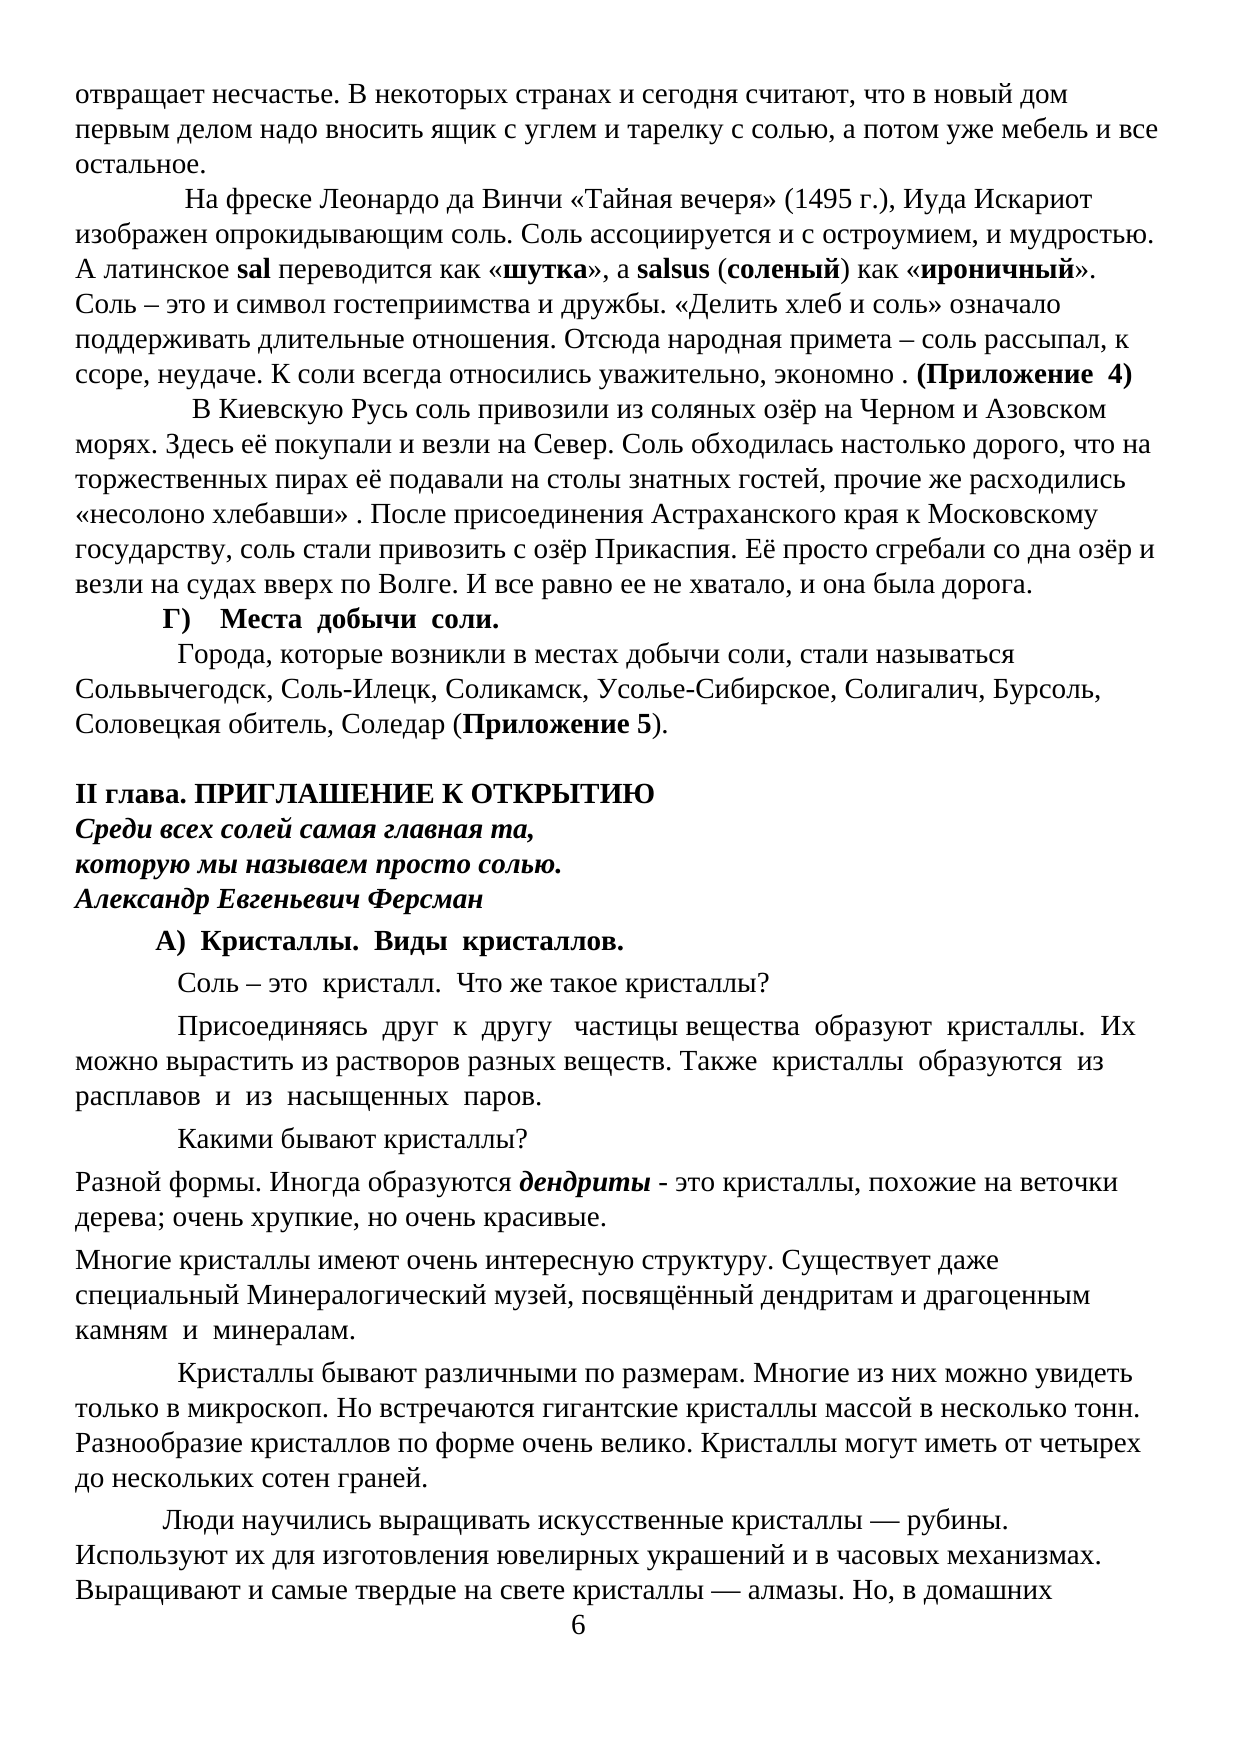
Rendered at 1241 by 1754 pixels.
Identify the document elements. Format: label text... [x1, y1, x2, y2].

text Кристаллы бывают различными по размерам. Многие из них можно увидеть только в микроскоп. Но встречаются гигантские кристаллы массой в несколько тонн. Разнообразие кристаллов по форме очень велико. Кристаллы могут иметь от четырех до нескольких сотен граней. [75, 1353, 1165, 1493]
text Города, которые возникли в местах добычи соли, стали называться Сольвычегодск, Соль-Илецк, Соликамск, Усолье-Сибирское, Солигалич, Бурсоль, Соловецкая обитель, Соледар (Приложение 5). [75, 635, 1165, 740]
text Александр Евгеньевич Ферсман [75, 880, 1165, 915]
text Люди научились выращивать искусственные кристаллы — рубины. Используют их для изготовления ювелирных украшений и в часовых механизмах. [75, 1501, 1165, 1571]
text Какими бывают кристаллы? [75, 1120, 1165, 1155]
text отвращает несчастье. В некоторых странах и сегодня считают, что в новый дом [75, 75, 1165, 110]
text А) Кристаллы. Виды кристаллов. [75, 923, 1165, 956]
text В Киевскую Русь соль привозили из соляных озёр на Черном и Азовском морях. Здесь её покупали и везли на Север. Соль обходилась настолько дорого, что на торжественных пирах её подавали на столы знатных гостей, прочие же расходились «несолоно хлебавши» . После присоединения Астраханского края к Московскому государству, соль стали привозить с озёр Прикаспия. Её просто сгребали со дна озёр и везли на судах вверх по Волге. И все равно ее не хватало, и она была дорога. [75, 390, 1165, 600]
text Многие кристаллы имеют очень интересную структуру. Существует даже специальный Минералогический музей, посвящённый дендритам и драгоценным камням и минералам. [75, 1240, 1165, 1345]
text Выращивают и самые твердые на свете кристаллы — алмазы. Но, в домашних [75, 1571, 1165, 1606]
text 6 [75, 1606, 1165, 1641]
text II глава. ПРИГЛАШЕНИЕ К ОТКРЫТИЮ [75, 775, 1165, 810]
text Г) Места добычи соли. [75, 600, 1165, 635]
text Разной формы. Иногда образуются дендриты - это кристаллы, похожие на веточки дерева; очень хрупкие, но очень красивые. [75, 1163, 1165, 1233]
text которую мы называем просто солью. [75, 845, 1165, 880]
text Соль – это кристалл. Что же такое кристаллы? [75, 964, 1165, 999]
text Соль – это и символ гостеприимства и дружбы. «Делить хлеб и соль» означало поддерживать длительные отношения. Отсюда народная примета – соль рассыпал, к ссоре, неудаче. К соли всегда относились уважительно, экономно . (Приложение 4) [75, 285, 1165, 390]
text На фреске Леонардо да Винчи «Тайная вечеря» (1495 г.), Иуда Искариот изображен опрокидывающим соль. Соль ассоциируется и с остроумием, и мудростью. А латинское sal переводится как «шутка», a salsus (соленый) как «ироничный». [75, 180, 1165, 285]
text первым делом надо вносить ящик с углем и тарелку с солью, а потом уже мебель и все остальное. [75, 110, 1165, 180]
text Присоединяясь друг к другу частицы вещества образуют кристаллы. Их можно вырастить из растворов разных веществ. Также кристаллы образуются из расплавов и из насыщенных паров. [75, 1007, 1165, 1112]
text Среди всех солей самая главная та, [75, 810, 1165, 845]
